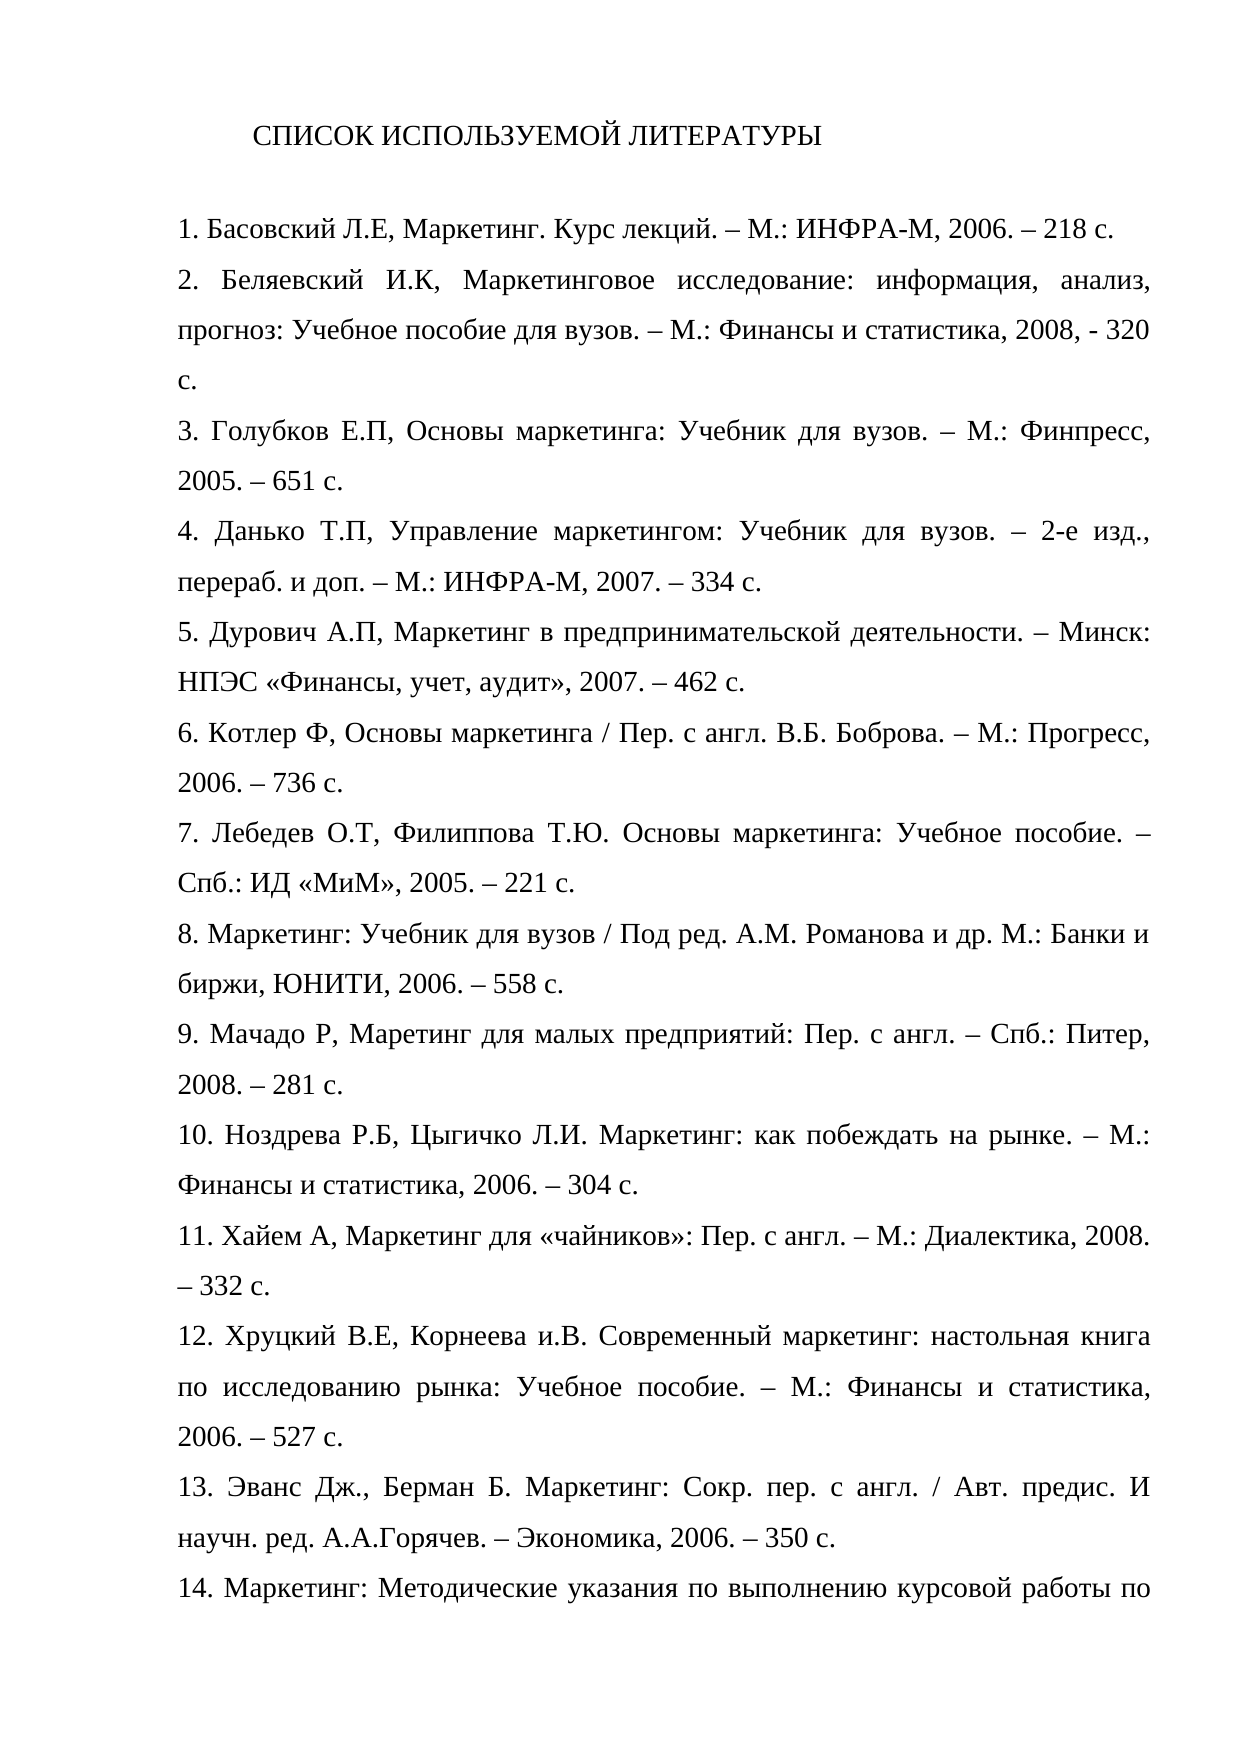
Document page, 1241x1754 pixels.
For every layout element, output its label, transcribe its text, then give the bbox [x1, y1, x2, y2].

text 10. Ноздрева Р.Б, Цыгичко Л.И. Маркетинг: как побеждать на рынке. – М.: Финансы и статистика, 2006. – 304 с. [177, 1117, 1152, 1201]
text 13. Эванс Дж., Берман Б. Маркетинг: Сокр. пер. с англ. / Авт. предис. И научн. ред. А.А.Горячев. – Экономика, 2006. – 350 с. [177, 1469, 1152, 1553]
text 1. Басовский Л.Е, Маркетинг. Курс лекций. – М.: ИНФРА-М, 2006. – 218 с. [177, 212, 1152, 245]
text 8. Маркетинг: Учебник для вузов / Под ред. А.М. Романова и др. М.: Банки и биржи, ЮНИТИ, 2006. – 558 с. [177, 916, 1152, 1000]
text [177, 1570, 1152, 1603]
text 4. Данько Т.П, Управление маркетингом: Учебник для вузов. – 2-е изд., перераб. и доп. – М.: ИНФРА-М, 2007. – 334 с. [177, 513, 1152, 597]
text 7. Лебедев О.Т, Филиппова Т.Ю. Основы маркетинга: Учебное пособие. – Спб.: ИД «МиМ», 2005. – 221 с. [177, 815, 1152, 899]
text 6. Котлер Ф, Основы маркетинга / Пер. с англ. В.Б. Боброва. – М.: Прогресс, 2006. – 736 с. [177, 715, 1152, 798]
text 9. Мачадо Р, Маретинг для малых предприятий: Пер. с англ. – Спб.: Питер, 2008. – 281 с. [177, 1017, 1152, 1100]
text 2. Беляевский И.К, Маркетинговое исследование: информация, анализ, прогноз: Учебное пособие для вузов. – М.: Финансы и статистика, 2008, - 320 с. [177, 262, 1152, 396]
text 11. Хайем А, Маркетинг для «чайников»: Пер. с англ. – М.: Диалектика, 2008. – 332 с. [177, 1218, 1152, 1302]
text Список используемой литературы [177, 118, 1152, 152]
text 5. Дурович А.П, Маркетинг в предпринимательской деятельности. – Минск: НПЭС «Финансы, учет, аудит», 2007. – 462 с. [177, 614, 1152, 698]
text 3. Голубков Е.П, Основы маркетинга: Учебник для вузов. – М.: Финпресс, 2005. – 651 с. [177, 413, 1152, 497]
text 12. Хруцкий В.Е, Корнеева и.В. Современный маркетинг: настольная книга по исследованию рынка: Учебное пособие. – М.: Финансы и статистика, 2006. – 527 с. [177, 1318, 1152, 1453]
